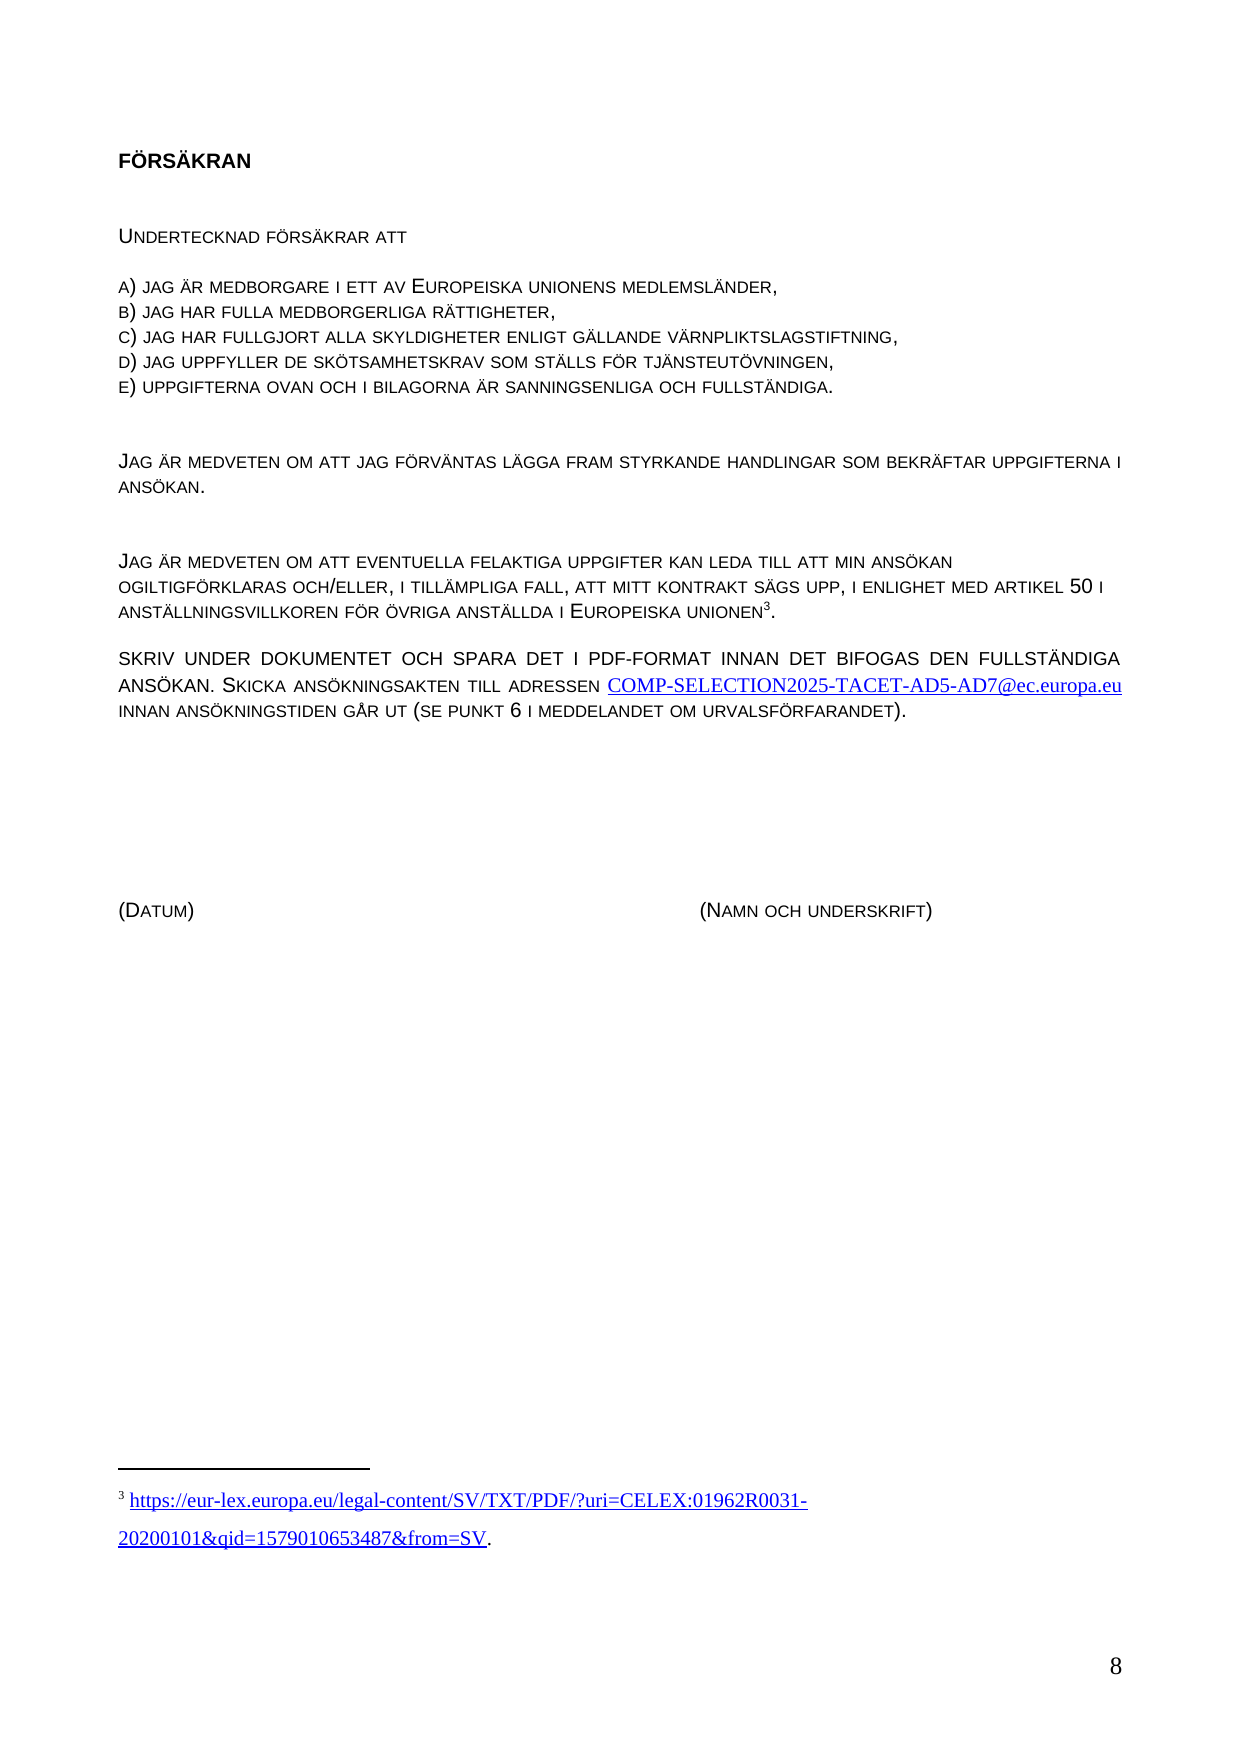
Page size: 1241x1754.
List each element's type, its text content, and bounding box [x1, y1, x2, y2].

text b) jag har fulla medborgerliga rättigheter, [118, 298, 1122, 323]
text (Datum) (Namn och underskrift) [118, 897, 1122, 922]
text SKRIV UNDER DOKUMENTET OCH SPARA DET I PDF-FORMAT INNAN DET BIFOGAS DEN FULLSTÄNDIGA ANSÖKAN. Skicka ansökningsakten till adressen COMP-SELECTION2025-TACET-AD5-AD7@ec.europa.eu innan ansökningstiden går ut (se punkt 6 i meddelandet om urvalsförfarandet). [118, 648, 1122, 722]
text e) uppgifterna ovan och i bilagorna är sanningsenliga och fullständiga. [118, 373, 1122, 398]
text Undertecknad försäkrar att [118, 223, 1122, 248]
text Jag är medveten om att jag förväntas lägga fram styrkande handlingar som bekräftar uppgifterna i ansökan. [118, 448, 1122, 498]
text FÖRSÄKRAN [118, 148, 1122, 173]
text d) jag uppfyller de skötsamhetskrav som ställs för tjänsteutövningen, [118, 348, 1122, 373]
text a) jag är medborgare i ett av Europeiska unionens medlemsländer, [118, 273, 1122, 298]
text c) jag har fullgjort alla skyldigheter enligt gällande värnpliktslagstiftning, [118, 323, 1122, 348]
text Jag är medveten om att eventuella felaktiga uppgifter kan leda till att min ansökan ogiltigförklaras och/eller, i tillämpliga fall, att mitt kontrakt sägs upp, i enlighet med artikel 50 i anställningsvillkoren för övriga anställda i Europeiska unionen. [118, 548, 1122, 623]
